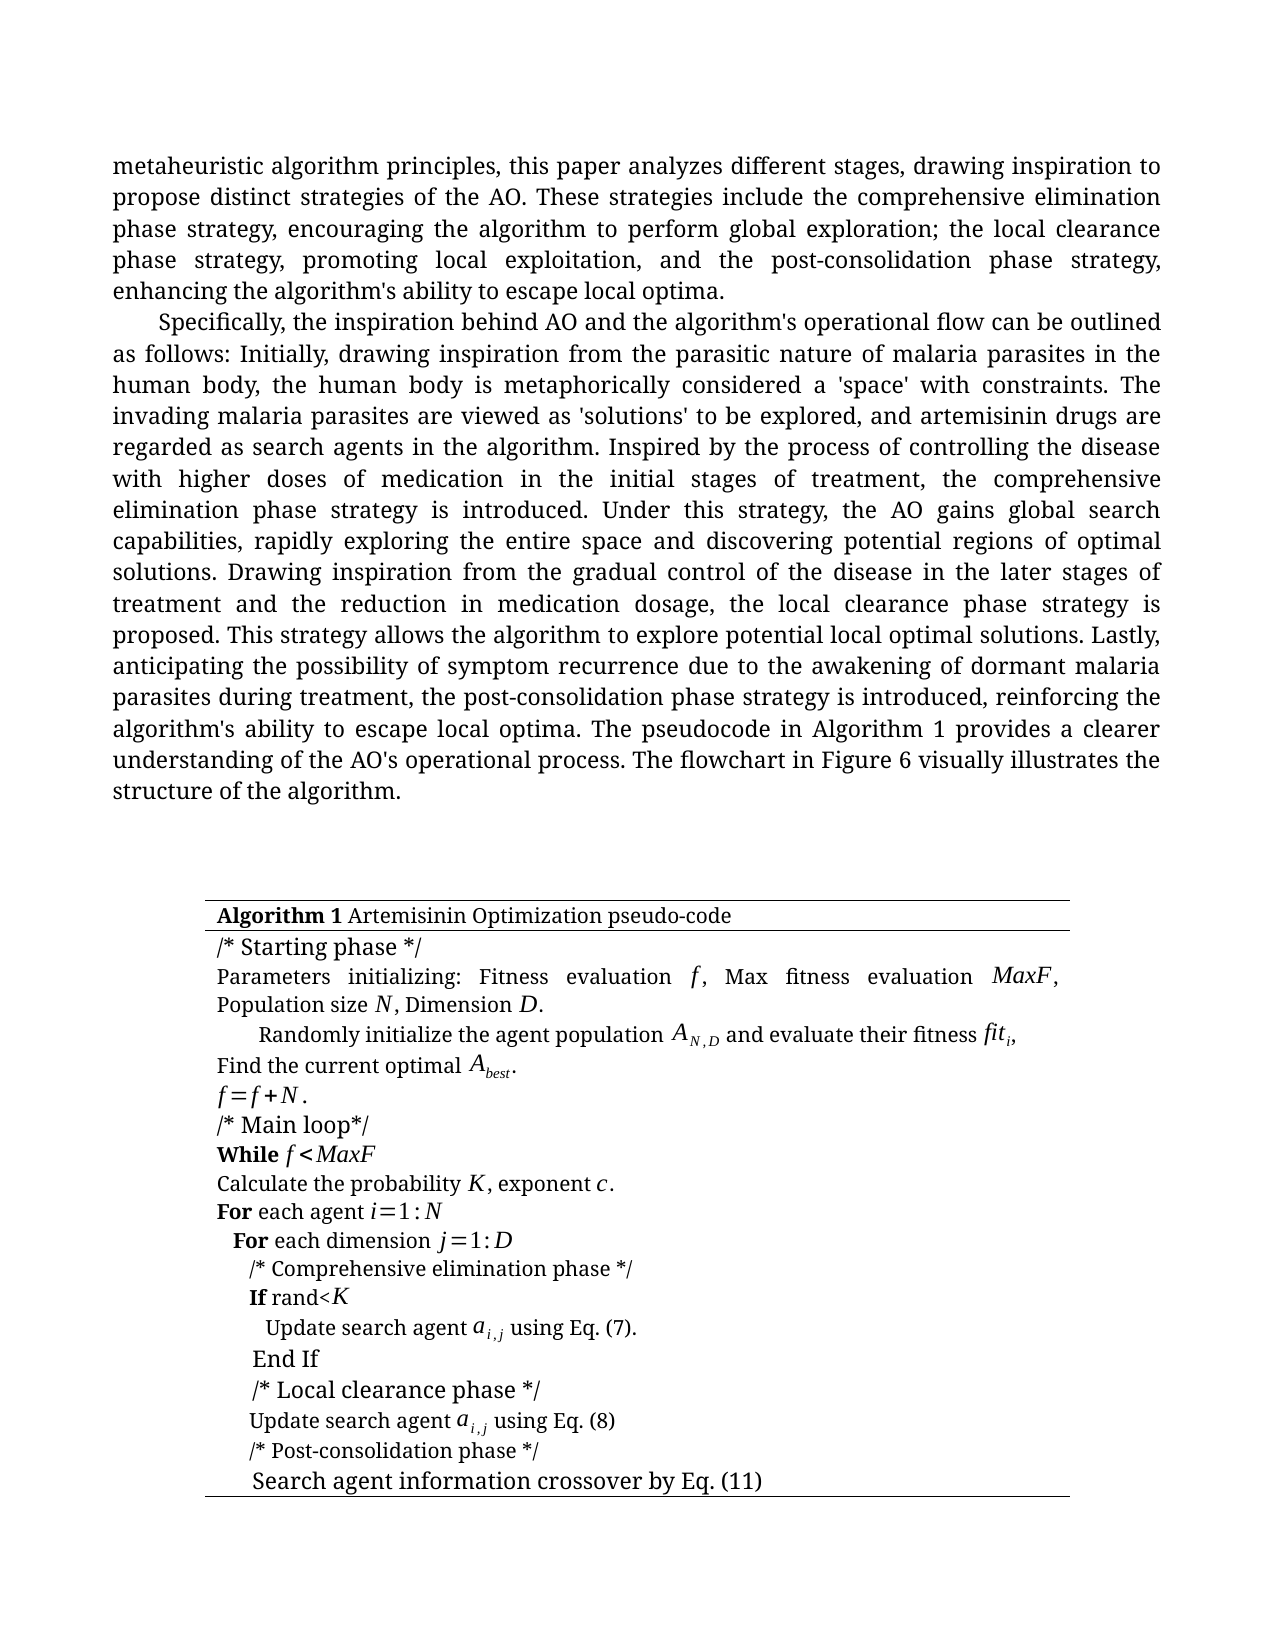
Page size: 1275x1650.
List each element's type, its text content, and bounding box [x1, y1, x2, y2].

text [112, 150, 1162, 306]
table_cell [205, 931, 1069, 1496]
text Specifically, the inspiration behind AO and the algorithm's operational flow can be outlined as follows: Initially, drawing inspiration from the parasitic nature of malaria parasites in the human body, the human body is metaphorically considered a 'space' with constraints. The invading malaria parasites are viewed as 'solutions' to be explored, and artemisinin drugs are regarded as search agents in the algorithm. Inspired by the process of controlling the disease with higher doses of medication in the initial stages of treatment, the comprehensive elimination phase strategy is introduced. Under this strategy, the AO gains global search capabilities, rapidly exploring the entire space and discovering potential regions of optimal solutions. Drawing inspiration from the gradual control of the disease in the later stages of treatment and the reduction in medication dosage, the local clearance phase strategy is proposed. This strategy allows the algorithm to explore potential local optimal solutions. Lastly, anticipating the possibility of symptom recurrence due to the awakening of dormant malaria parasites during treatment, the post-consolidation phase strategy is introduced, reinforcing the algorithm's ability to escape local optima. The pseudocode in Algorithm 1 provides a clearer understanding of the AO's operational process. The flowchart in Figure 6 visually illustrates the structure of the algorithm. [112, 306, 1162, 806]
table_header Algorithm 1 Artemisinin Optimization pseudo-code [205, 901, 1069, 929]
